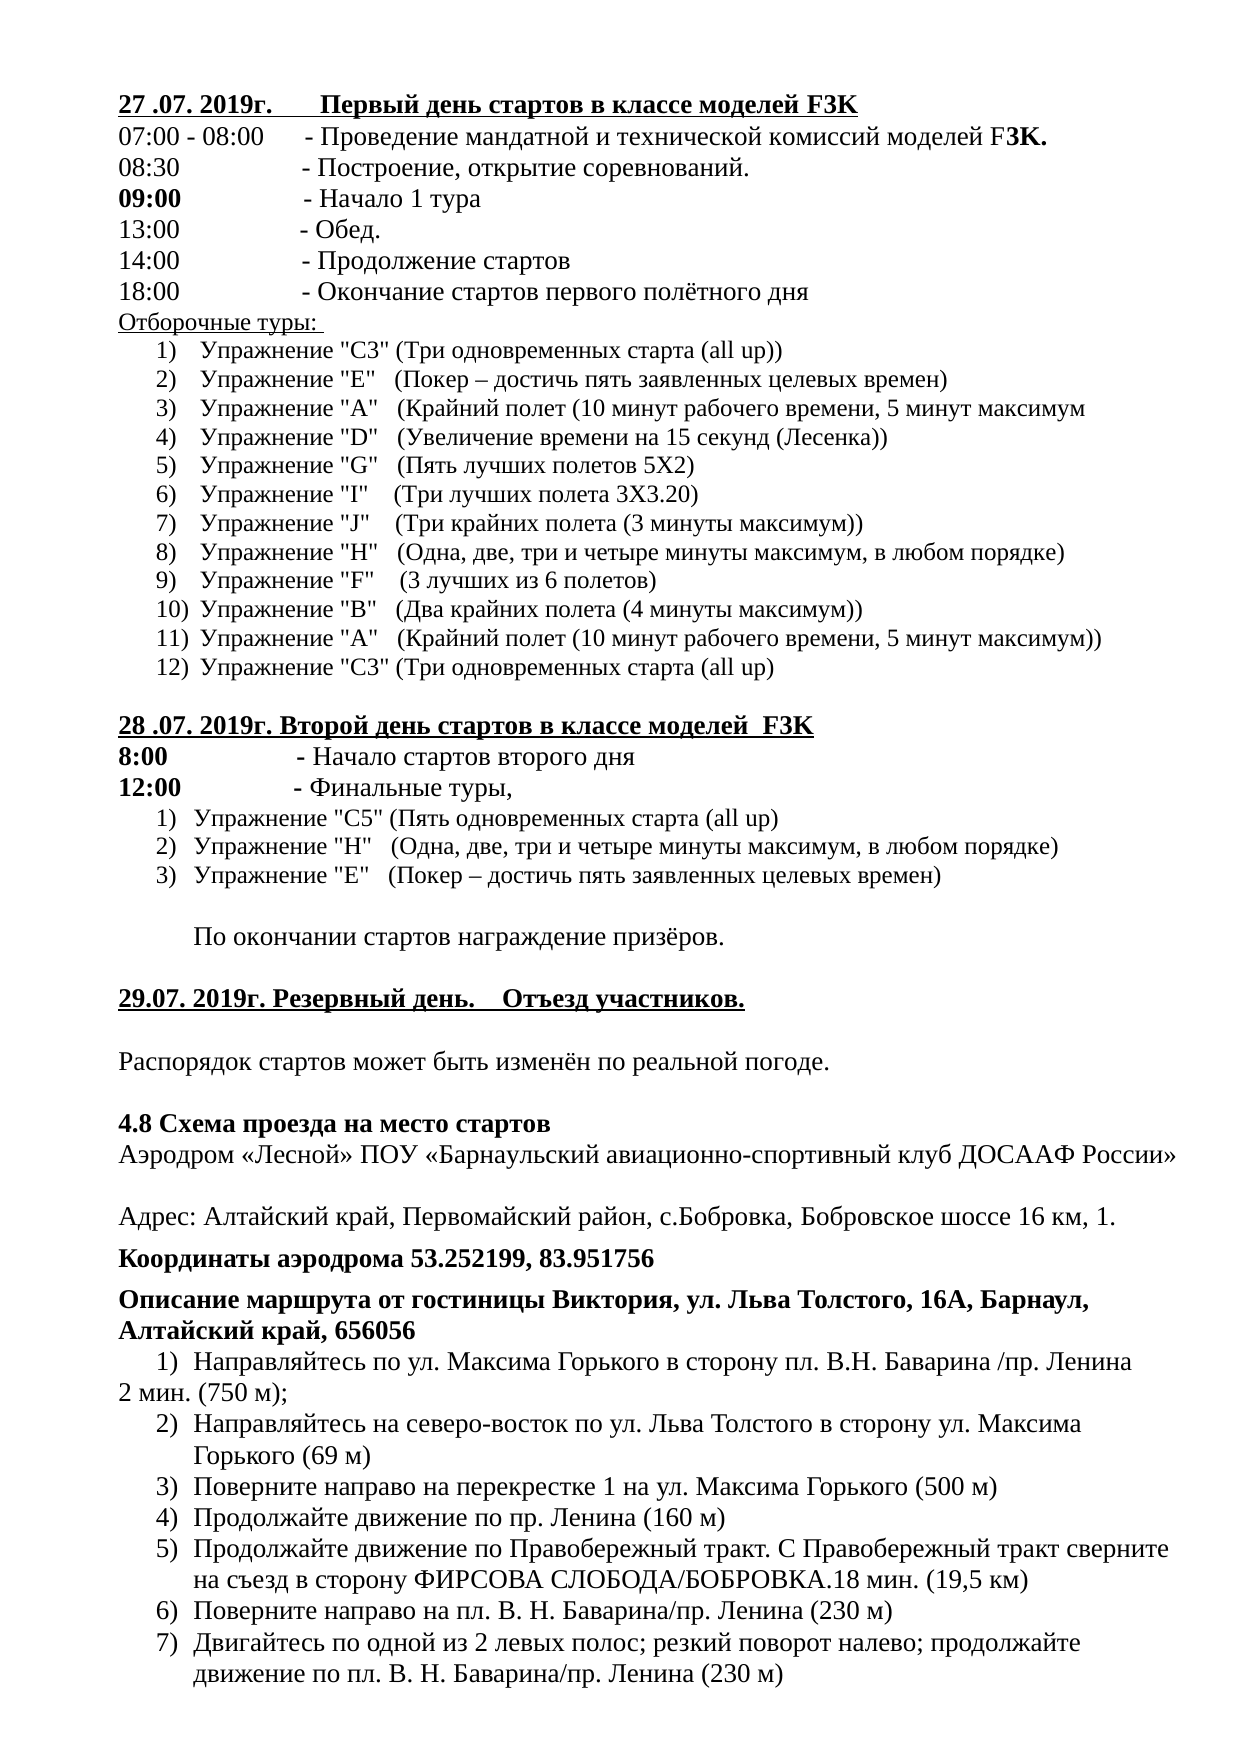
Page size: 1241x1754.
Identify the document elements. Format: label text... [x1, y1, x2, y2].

list Упражнение "G" (Пять лучших полетов 5Х2) [156, 450, 1181, 479]
text 4.8 Схема проезда на место стартов [118, 1107, 1181, 1138]
subtitle Поверните направо на пл. В. Н. Баварина/пр. Ленина (230 м) [156, 1594, 1181, 1626]
list Упражнение "J" (Три крайних полета (3 минуты максимум)) [156, 508, 1181, 537]
subtitle Двигайтесь по одной из 2 левых полос; резкий поворот налево; продолжайте движение по пл. В. Н. Баварина/пр. Ленина (230 м) [156, 1626, 1181, 1688]
subtitle Продолжайте движение по Правобережный тракт. С Правобережный тракт сверните на съезд в сторону ФИРСОВА СЛОБОДА/БОБРОВКА.18 мин. (19,5 км) [156, 1532, 1181, 1594]
text 18:00 - Окончание стартов первого полётного дня [118, 276, 1181, 307]
text 08:30 - Построение, открытие соревнований. [118, 151, 1181, 182]
text Отборочные туры: [118, 307, 1181, 335]
text 14:00 - Продолжение стартов [118, 244, 1181, 276]
subtitle Координаты аэродрома 53.252199, 83.951756 [118, 1236, 1181, 1274]
subtitle Направляйтесь на северо-восток по ул. Льва Толстого в сторону ул. Максима Горького (69 м) [156, 1408, 1181, 1470]
text 09:00 - Начало 1 тура [118, 182, 1181, 213]
subtitle Поверните направо на перекрестке 1 на ул. Максима Горького (500 м) [156, 1470, 1181, 1501]
text 29.07. 2019г. Резервный день. Отъезд участников. [118, 982, 1181, 1013]
list Упражнение "F" (3 лучших из 6 полетов) [156, 565, 1181, 594]
text 12:00 - Финальные туры, [118, 771, 1181, 803]
subtitle Продолжайте движение по пр. Ленина (160 м) [156, 1501, 1181, 1532]
text 28 .07. 2019г. Второй день стартов в классе моделей F3K [118, 709, 1181, 740]
text 13:00 - Обед. [118, 213, 1181, 244]
subtitle Направляйтесь по ул. Максима Горького в сторону пл. В.Н. Баварина /пр. Ленина [156, 1345, 1181, 1376]
list Упражнение "E" (Покер – достичь пять заявленных целевых времен) По окончании стартов награждение призёров. [156, 860, 1181, 951]
list Упражнение "D" (Увеличение времени на 15 секунд (Лесенка)) [156, 422, 1181, 450]
list Упражнение "E" (Покер – достичь пять заявленных целевых времен) [156, 364, 1181, 393]
subtitle Описание маршрута от гостиницы Виктория, ул. Льва Толстого, 16А, Барнаул, Алтайский край, 656056 [118, 1283, 1181, 1345]
list Упражнение "B" (Два крайних полета (4 минуты максимум)) [156, 594, 1181, 623]
text 07:00 - 08:00 - Проведение мандатной и технической комиссий моделей F3K. [118, 120, 1181, 151]
list Упражнение "С3" (Три одновременных старта (all up)) [156, 335, 1181, 364]
list Упражнение "H" (Одна, две, три и четыре минуты максимум, в любом порядке) [156, 831, 1181, 860]
list Упражнение "С3" (Три одновременных старта (all up) [156, 652, 1181, 709]
list Упражнение "I" (Три лучших полета 3Х3.20) [156, 479, 1181, 508]
text 27 .07. 2019г. Первый день стартов в классе моделей F3K [118, 89, 1181, 120]
subtitle 2 мин. (750 м); [118, 1376, 1181, 1408]
list Упражнение "С5" (Пять одновременных старта (all up) [156, 803, 1181, 831]
text Аэродром «Лесной» ПОУ «Барнаульский авиационно-спортивный клуб ДОСААФ России» Адрес: Алтайский край, Первомайский район, с.Бобровка, Бобровское шоссе 16 км, 1. [118, 1138, 1181, 1231]
text Распорядок стартов может быть изменён по реальной погоде. [118, 1013, 1181, 1076]
list Упражнение "A" (Крайний полет (10 минут рабочего времени, 5 минут максимум)) [156, 623, 1181, 652]
text 8:00 - Начало стартов второго дня [118, 740, 1181, 771]
list Упражнение "H" (Одна, две, три и четыре минуты максимум, в любом порядке) [156, 537, 1181, 565]
list Упражнение "A" (Крайний полет (10 минут рабочего времени, 5 минут максимум [156, 393, 1181, 422]
